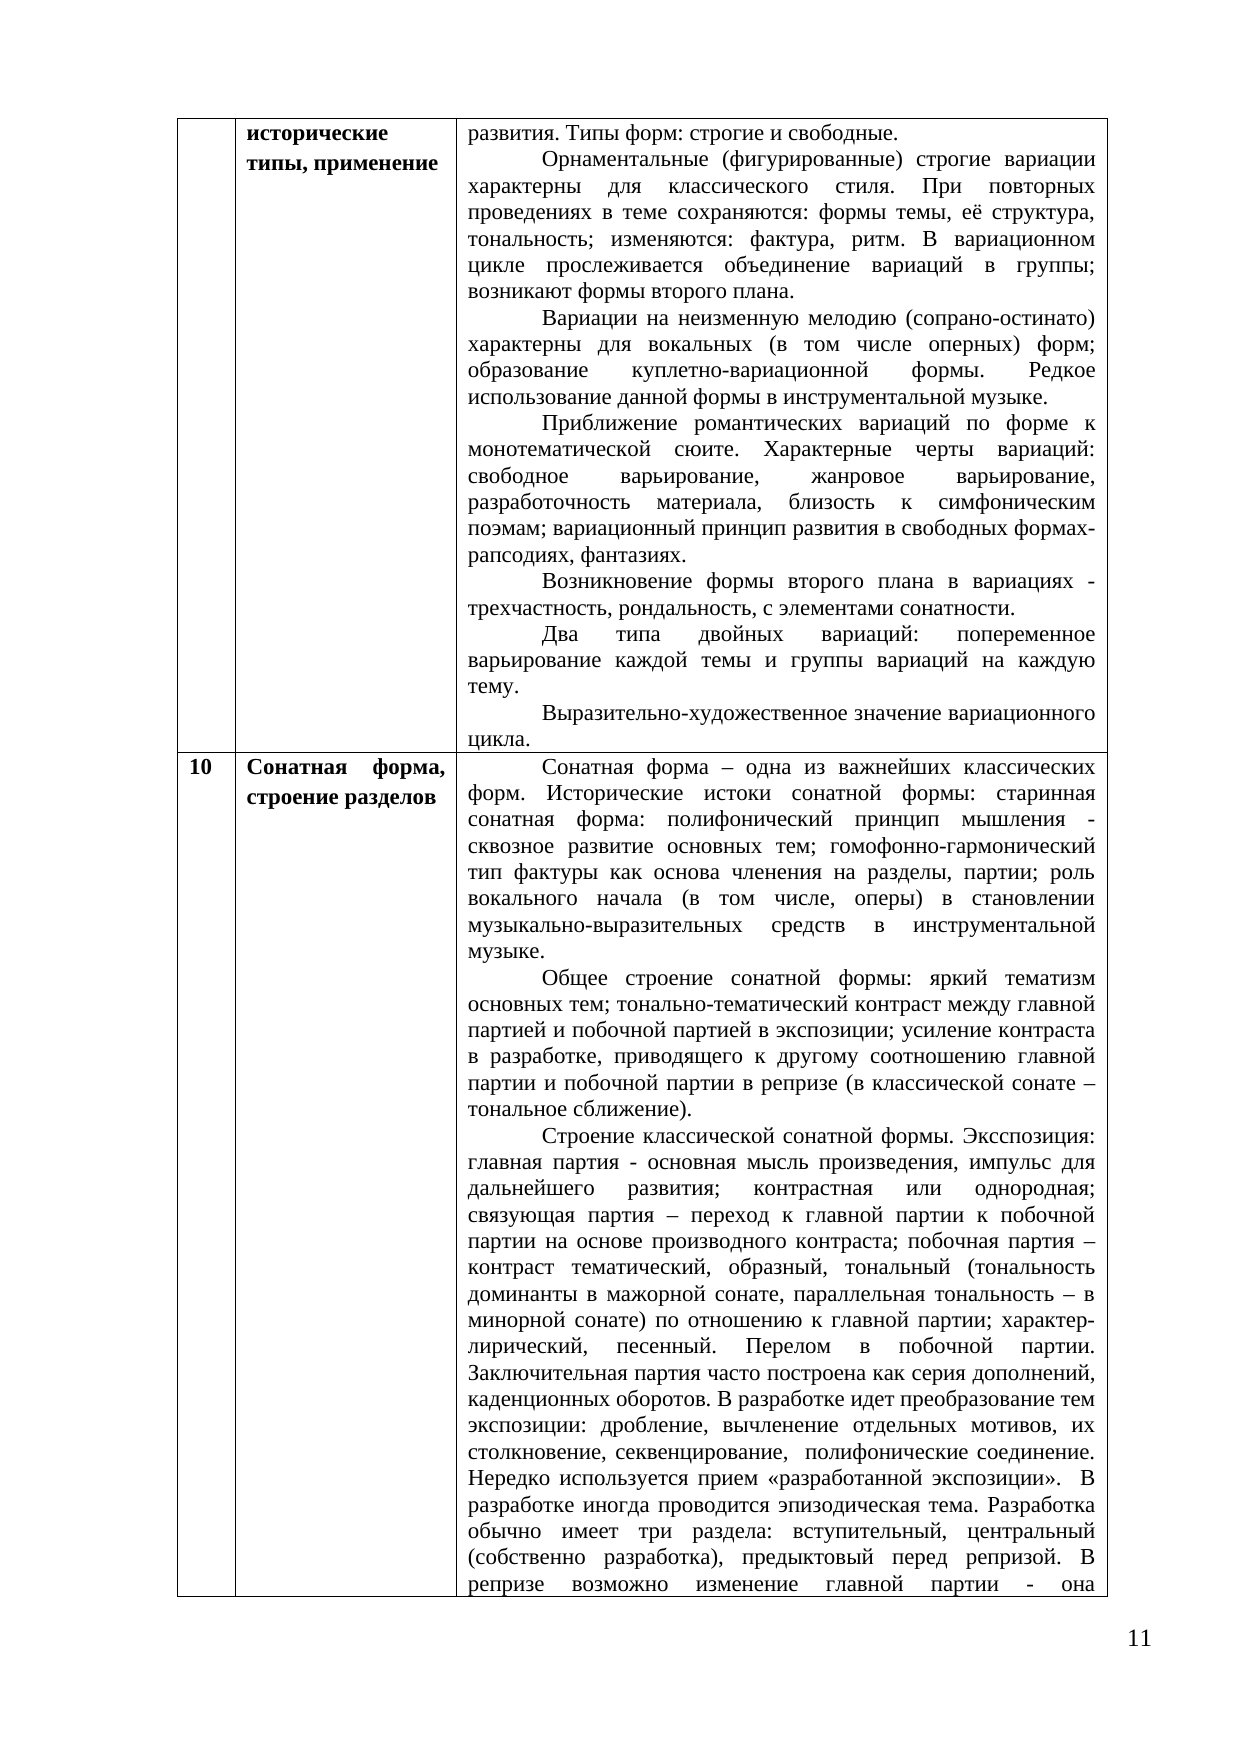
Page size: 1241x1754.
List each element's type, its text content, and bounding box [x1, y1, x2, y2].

table_cell 9 [178, 119, 235, 752]
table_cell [457, 753, 1107, 1596]
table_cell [236, 119, 456, 752]
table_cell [457, 119, 1107, 752]
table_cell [236, 753, 456, 1596]
table_cell 10 [178, 753, 235, 1596]
